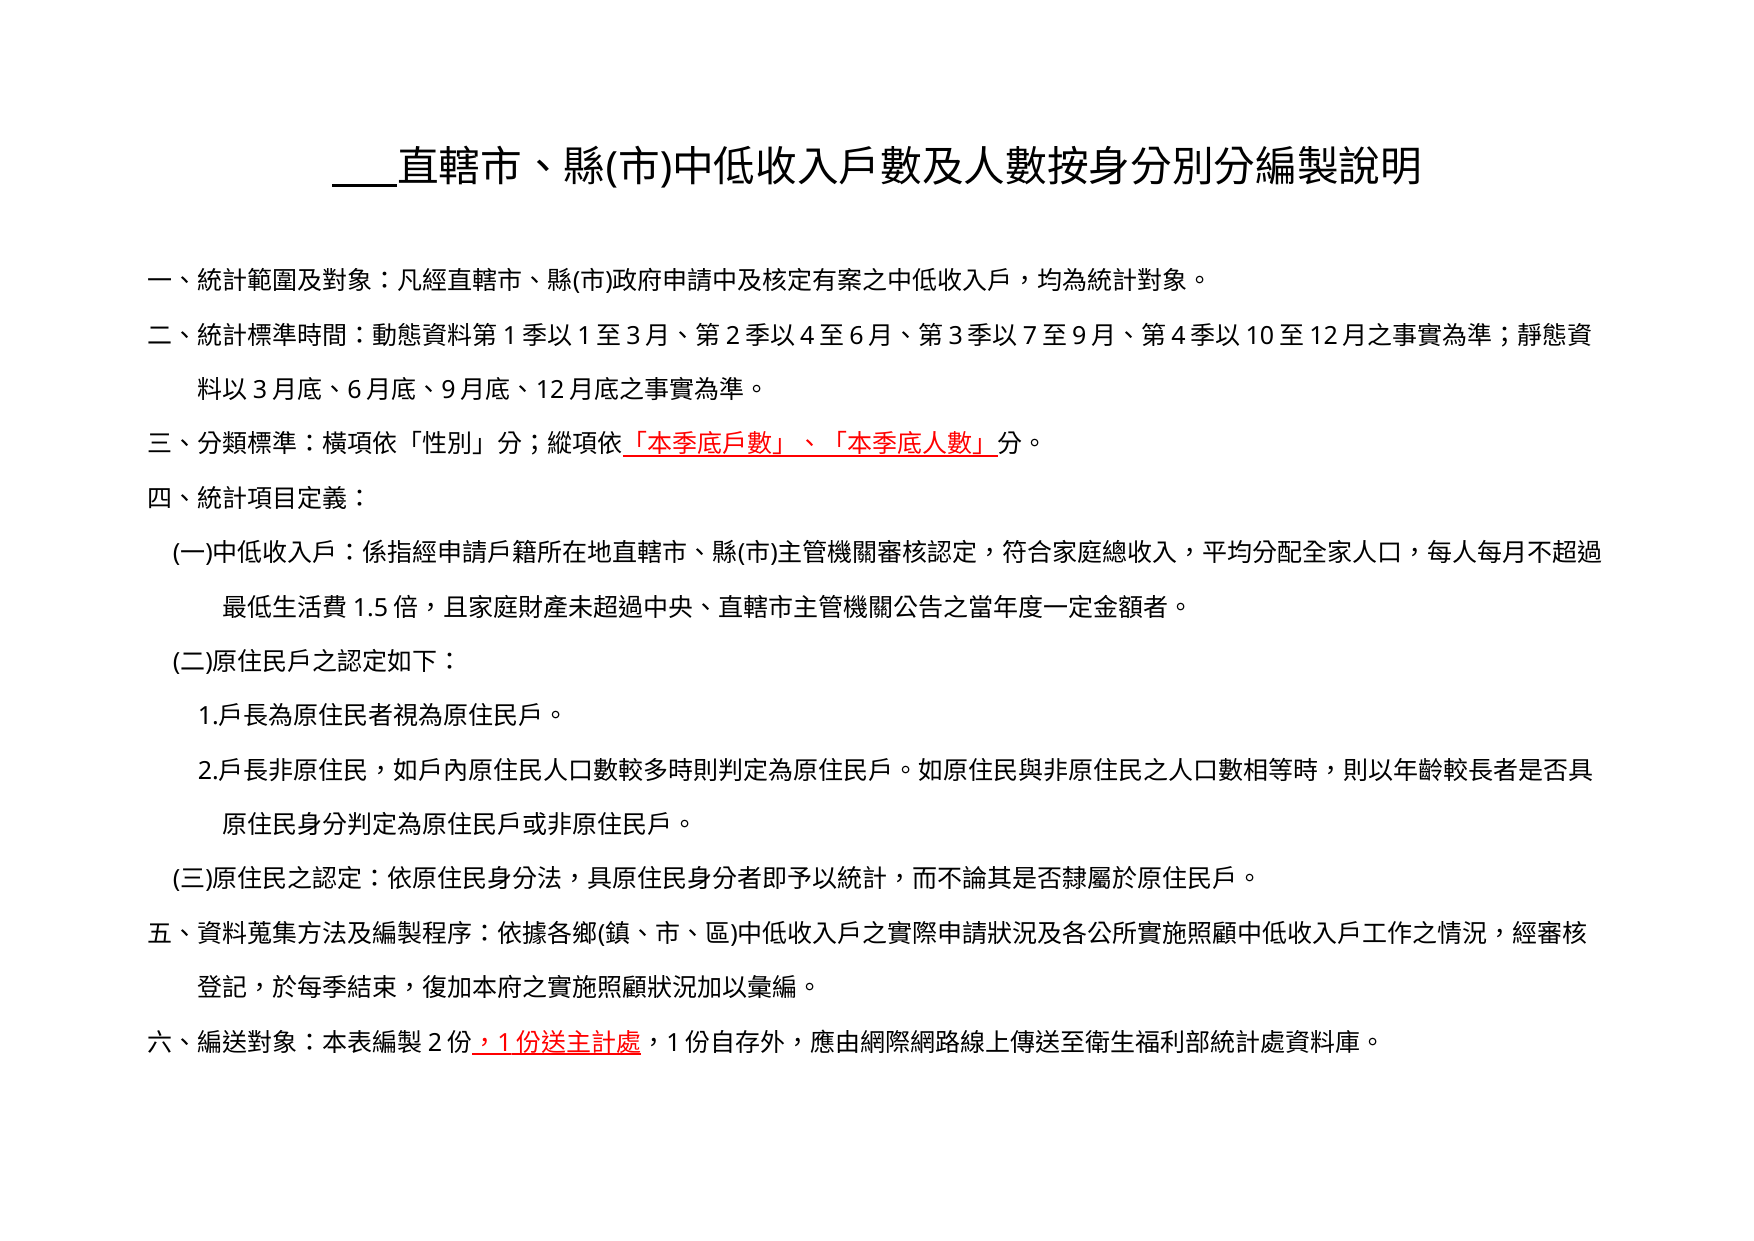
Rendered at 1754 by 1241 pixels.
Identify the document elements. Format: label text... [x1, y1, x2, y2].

text (一)中低收入戶：係指經申請戶籍所在地直轄市、縣(市)主管機關審核認定，符合家庭總收入，平均分配全家人口，每人每月不超過最低生活費1.5倍，且家庭財產未超過中央、直轄市主管機關公告之當年度一定金額者。 [173, 533, 1606, 623]
text 二、統計標準時間：動態資料第1季以1至3月、第2季以4至6月、第3季以7至9月、第4季以10至12月之事實為準；靜態資料以3月底、6月底、9月底、12月底之事實為準。 [148, 315, 1606, 406]
text 2.戶長非原住民，如戶內原住民人口數較多時則判定為原住民戶。如原住民與非原住民之人口數相等時，則以年齡較長者是否具原住民身分判定為原住民戶或非原住民戶。 [198, 750, 1606, 841]
text (三)原住民之認定：依原住民身分法，具原住民身分者即予以統計，而不論其是否隸屬於原住民戶。 [173, 859, 1606, 895]
text 1.戶長為原住民者視為原住民戶。 [198, 696, 1606, 732]
text 直轄市、縣(市)中低收入戶數及人數按身分別分編製說明 [148, 133, 1606, 193]
text 四、統計項目定義： [148, 478, 1606, 514]
text 六、編送對象：本表編製2份，1份送主計處，1份自存外，應由網際網路線上傳送至衛生福利部統計處資料庫。 [148, 1022, 1606, 1058]
text 三、分類標準：橫項依「性別」分；縱項依「本季底戶數」、「本季底人數」分。 [148, 424, 1606, 460]
text 五、資料蒐集方法及編製程序：依據各鄉(鎮、市、區)中低收入戶之實際申請狀況及各公所實施照顧中低收入戶工作之情況，經審核登記，於每季結束，復加本府之實施照顧狀況加以彙編。 [148, 913, 1606, 1004]
text 一、統計範圍及對象：凡經直轄市、縣(市)政府申請中及核定有案之中低收入戶，均為統計對象。 [148, 261, 1606, 297]
text (二)原住民戶之認定如下： [173, 641, 1606, 678]
